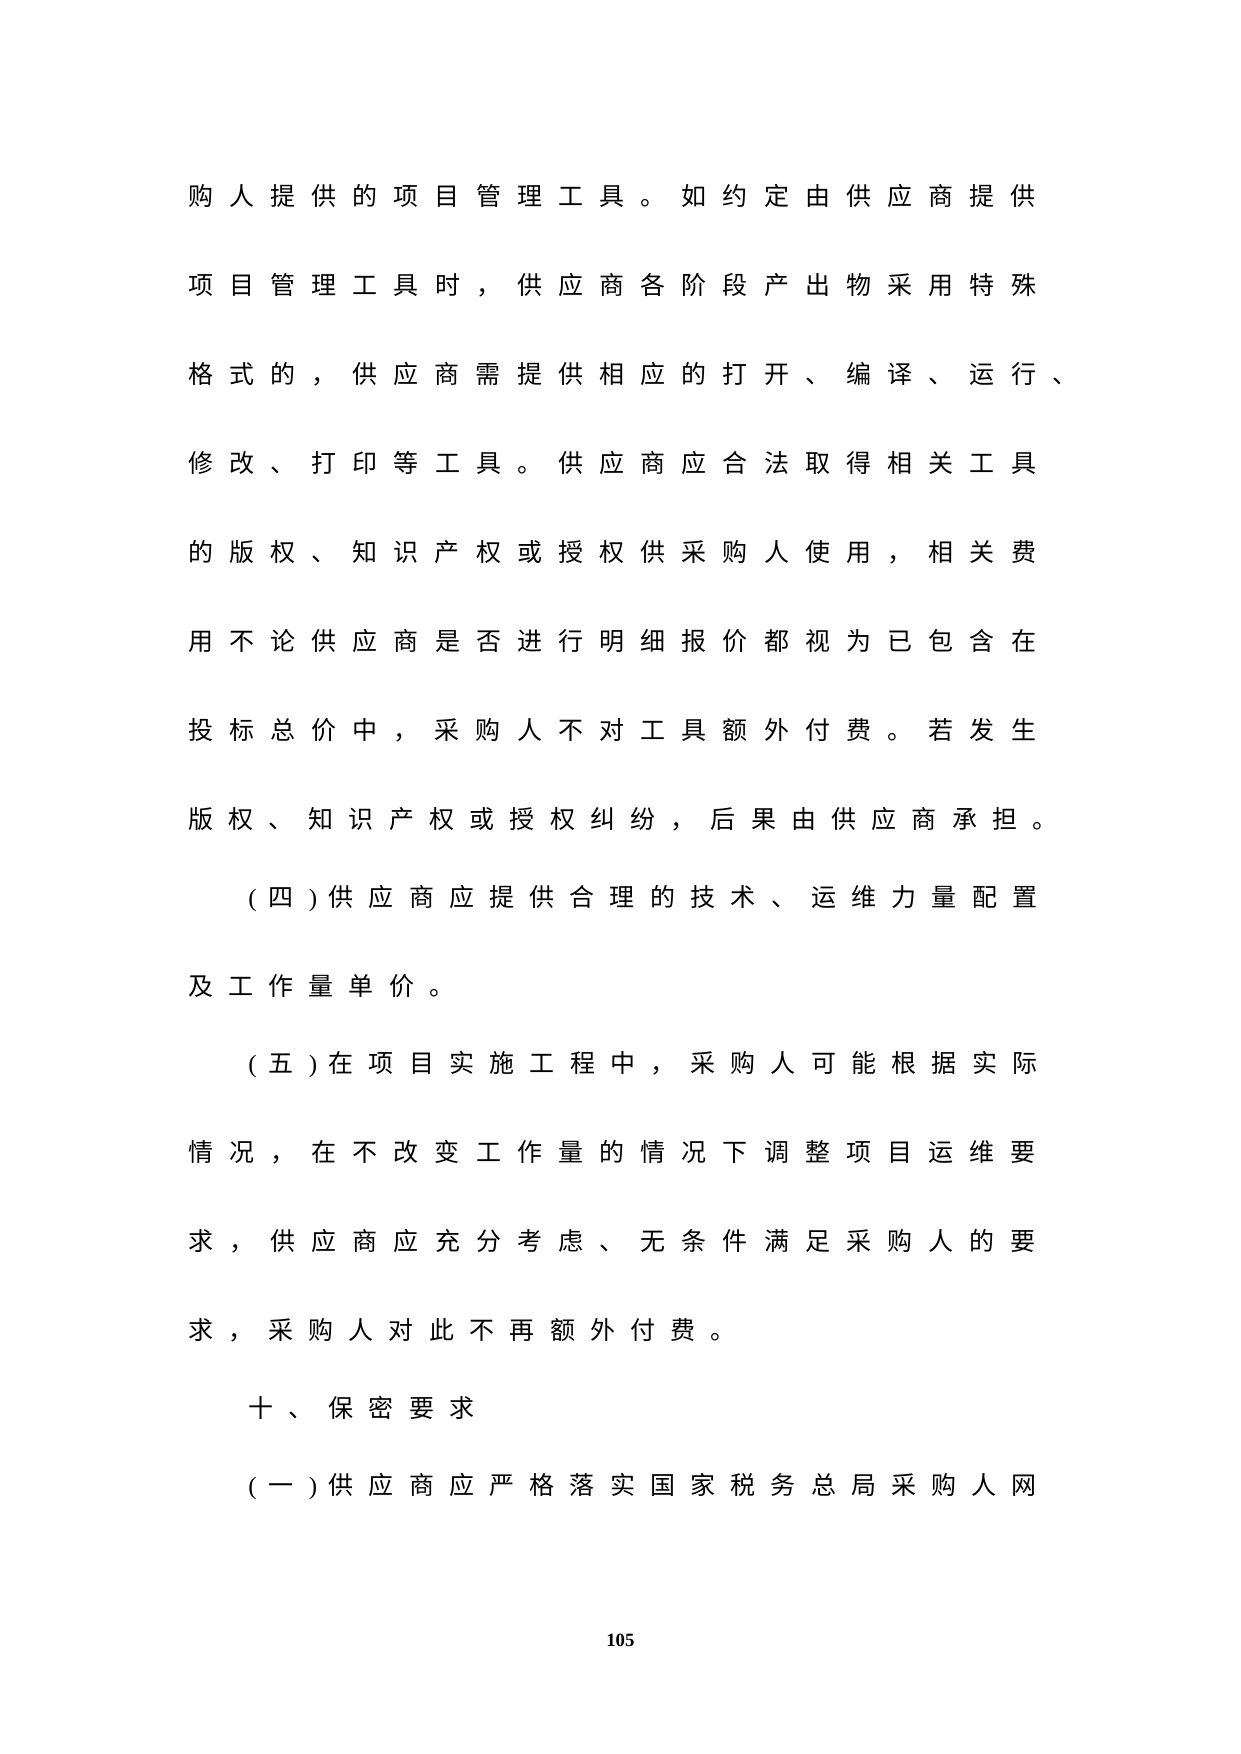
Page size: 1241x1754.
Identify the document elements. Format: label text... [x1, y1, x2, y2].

list 在项目实施工程中，采购人可能根据实际情况，在不改变工作量的情况下调整项目运维要求，供应商应充分考虑、无条件满足采购人的要求，采购人对此不再额外付费。 [188, 1032, 1052, 1358]
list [188, 164, 1052, 847]
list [188, 1454, 1052, 1513]
list 供应商应提供合理的技术、运维力量配置及工作量单价。 [188, 865, 1052, 1014]
text 十、保密要求 [188, 1377, 1052, 1436]
